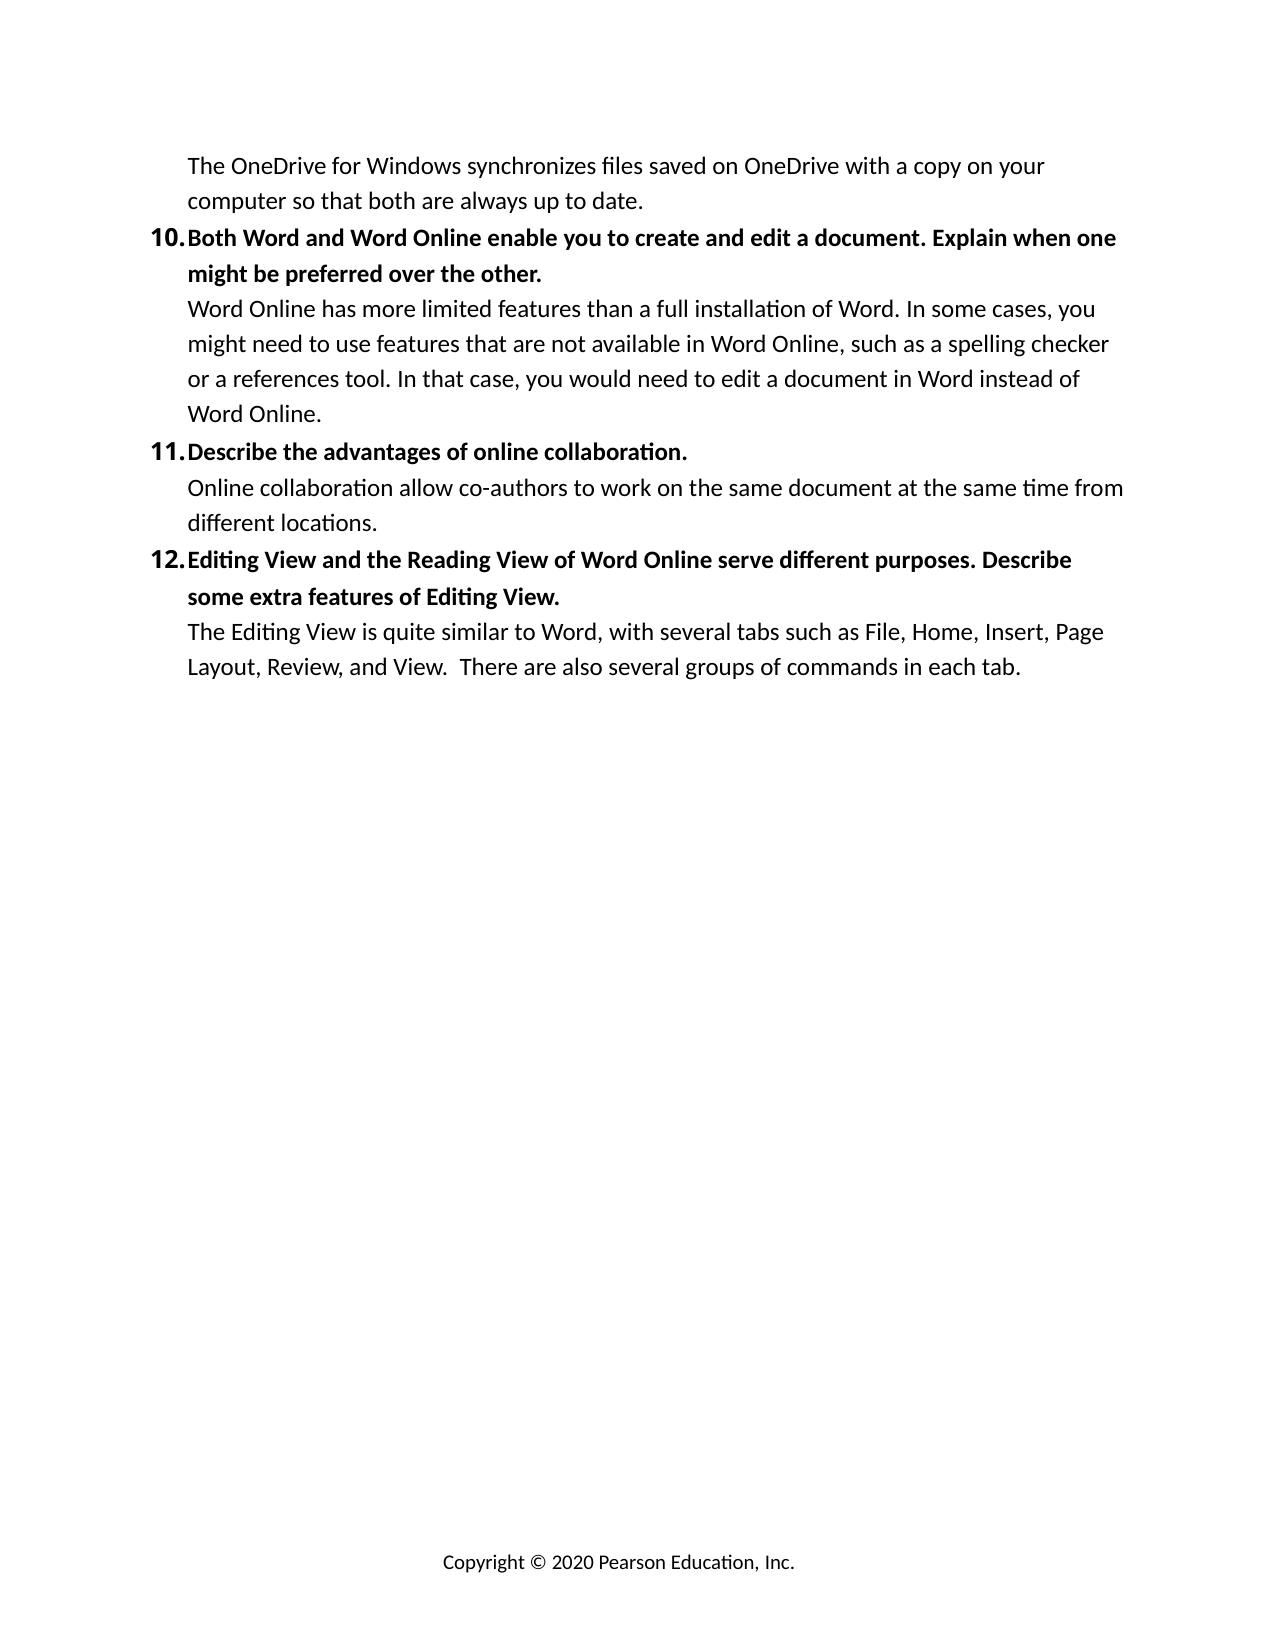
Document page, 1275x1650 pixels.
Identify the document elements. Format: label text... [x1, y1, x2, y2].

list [150, 150, 1125, 216]
list Describe the advantages of online collaboration. Online collaboration allow co-authors to work on the same document at the same time from different locations. [150, 433, 1125, 538]
list Both Word and Word Online enable you to create and edit a document. Explain when one might be preferred over the other. Word Online has more limited features than a full installation of Word. In some cases, you might need to use features that are not available in Word Online, such as a spelling checker or a references tool. In that case, you would need to edit a document in Word instead of Word Online. [150, 220, 1125, 429]
list Editing View and the Reading View of Word Online serve different purposes. Describe some extra features of Editing View. The Editing View is quite similar to Word, with several tabs such as File, Home, Insert, Page Layout, Review, and View. There are also several groups of commands in each tab. [150, 542, 1125, 752]
